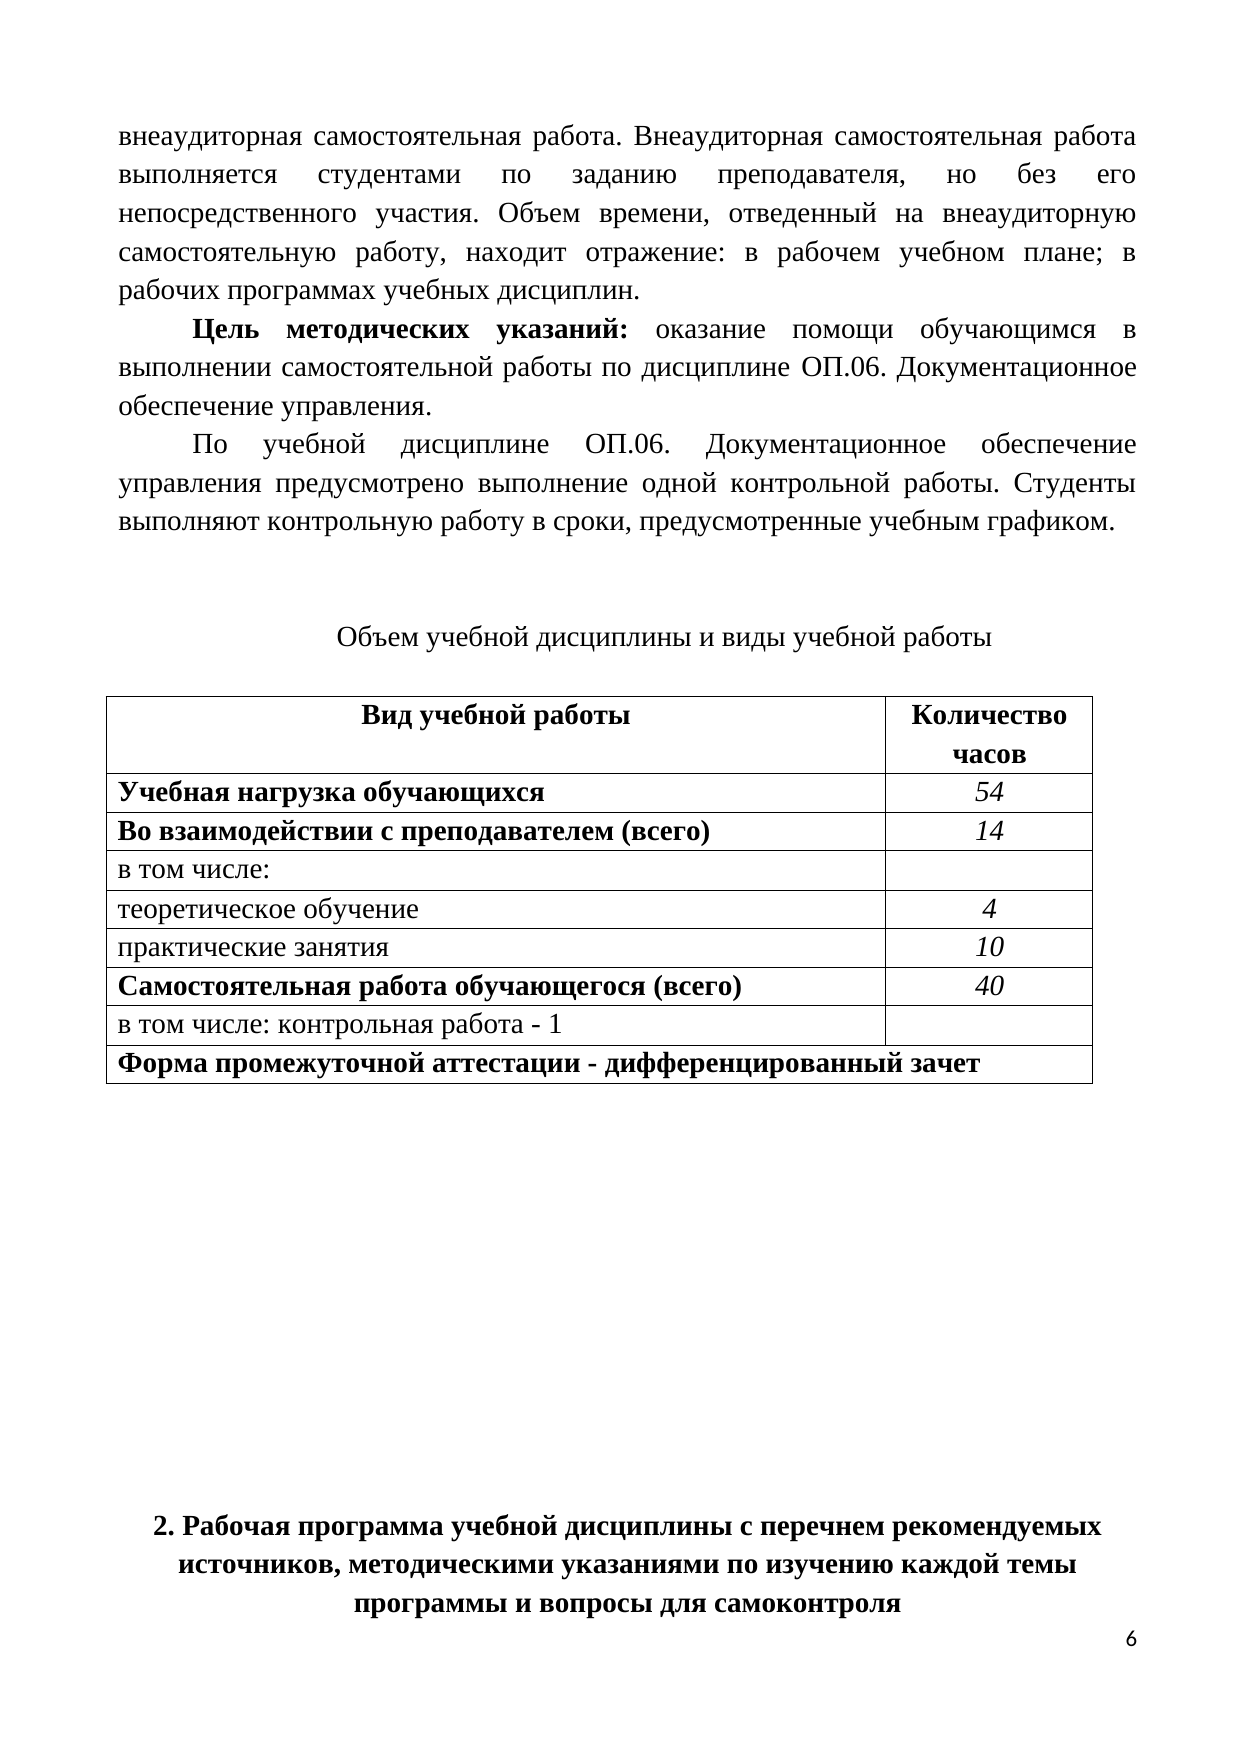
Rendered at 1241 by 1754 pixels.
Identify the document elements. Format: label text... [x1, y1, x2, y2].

table_cell в том числе: контрольная работа - 1 [107, 1006, 885, 1044]
table_cell практические занятия [107, 929, 885, 967]
table_header Вид учебной работы [107, 697, 885, 773]
text Цель методических указаний: оказание помощи обучающимся в выполнении самостоятельной работы по дисциплине ОП.06. Документационное обеспечение управления. [118, 311, 1137, 421]
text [118, 118, 1137, 306]
table_cell 14 [886, 813, 1092, 850]
text 2. Рабочая программа учебной дисциплины с перечнем рекомендуемых источников, методическими указаниями по изучению каждой темы программы и вопросы для самоконтроля [118, 1508, 1137, 1619]
table_cell 54 [886, 774, 1092, 812]
text По учебной дисциплине ОП.06. Документационное обеспечение управления предусмотрено выполнение одной контрольной работы. Студенты выполняют контрольную работу в сроки, предусмотренные учебным графиком. [118, 426, 1137, 537]
table_cell [886, 1006, 1092, 1044]
table_cell Учебная нагрузка обучающихся [107, 774, 885, 812]
text Объем учебной дисциплины и виды учебной работы [118, 619, 1137, 653]
table_cell [886, 851, 1092, 890]
table_header Количество часов [886, 697, 1092, 773]
table_cell 10 [886, 929, 1092, 967]
table_cell Самостоятельная работа обучающегося (всего) [107, 968, 885, 1005]
table_cell теоретическое обучение [107, 891, 885, 928]
table_cell Форма промежуточной аттестации - дифференцированный зачет [107, 1046, 1092, 1083]
table_cell в том числе: [107, 851, 885, 890]
table_cell 4 [886, 891, 1092, 928]
table_cell 40 [886, 968, 1092, 1005]
table_cell Во взаимодействии с преподавателем (всего) [107, 813, 885, 850]
